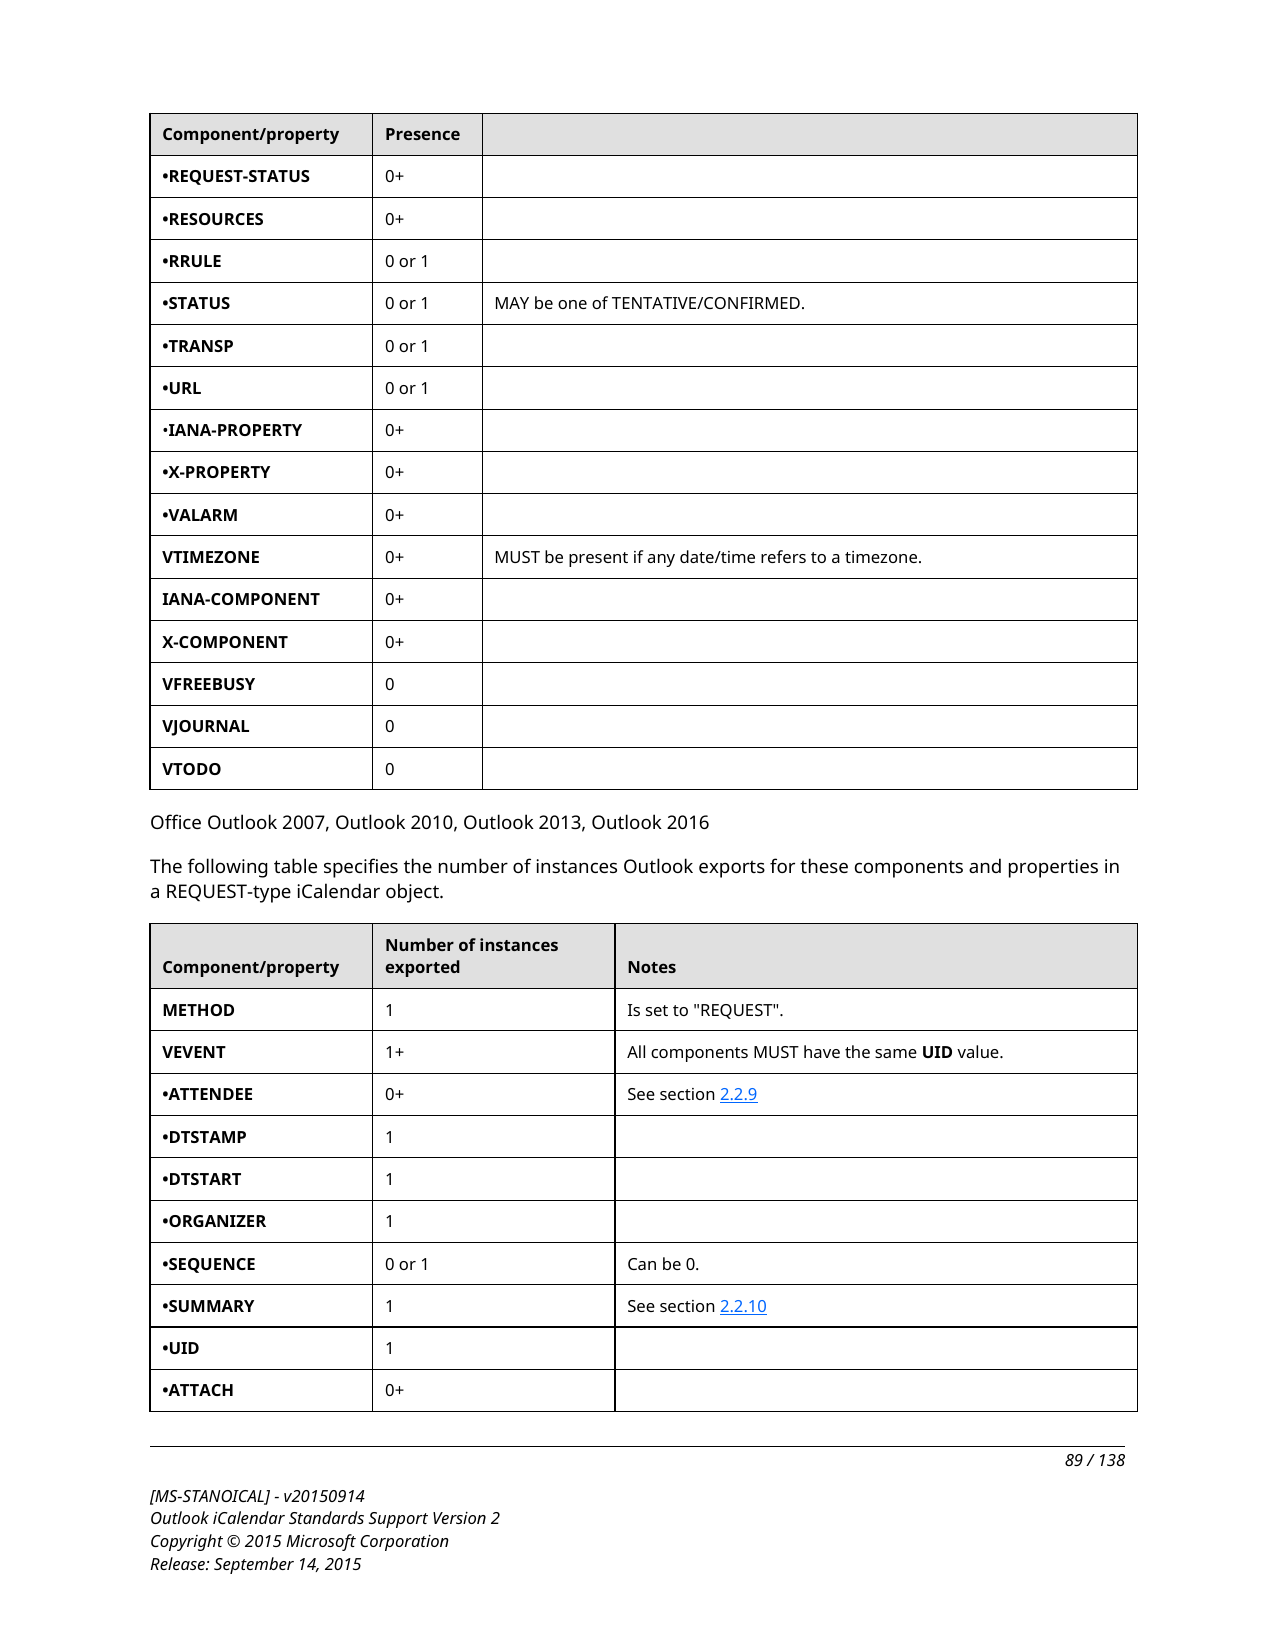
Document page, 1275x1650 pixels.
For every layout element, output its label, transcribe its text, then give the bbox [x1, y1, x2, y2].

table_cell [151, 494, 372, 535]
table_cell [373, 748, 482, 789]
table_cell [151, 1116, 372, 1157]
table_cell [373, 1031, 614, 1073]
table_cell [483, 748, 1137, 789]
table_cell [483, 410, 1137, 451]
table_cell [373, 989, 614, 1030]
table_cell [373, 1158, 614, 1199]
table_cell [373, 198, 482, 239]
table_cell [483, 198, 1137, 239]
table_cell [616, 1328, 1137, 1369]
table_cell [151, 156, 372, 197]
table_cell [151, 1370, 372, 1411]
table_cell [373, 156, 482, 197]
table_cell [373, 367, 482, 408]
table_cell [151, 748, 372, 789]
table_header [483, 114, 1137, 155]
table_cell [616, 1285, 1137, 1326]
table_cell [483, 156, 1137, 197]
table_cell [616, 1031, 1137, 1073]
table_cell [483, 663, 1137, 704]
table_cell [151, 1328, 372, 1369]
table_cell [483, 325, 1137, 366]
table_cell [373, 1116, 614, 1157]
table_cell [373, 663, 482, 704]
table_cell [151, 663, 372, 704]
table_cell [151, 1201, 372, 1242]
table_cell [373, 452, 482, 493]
text The following table specifies the number of instances Outlook exports for these components and properties in a REQUEST-type iCalendar object. [150, 853, 1125, 904]
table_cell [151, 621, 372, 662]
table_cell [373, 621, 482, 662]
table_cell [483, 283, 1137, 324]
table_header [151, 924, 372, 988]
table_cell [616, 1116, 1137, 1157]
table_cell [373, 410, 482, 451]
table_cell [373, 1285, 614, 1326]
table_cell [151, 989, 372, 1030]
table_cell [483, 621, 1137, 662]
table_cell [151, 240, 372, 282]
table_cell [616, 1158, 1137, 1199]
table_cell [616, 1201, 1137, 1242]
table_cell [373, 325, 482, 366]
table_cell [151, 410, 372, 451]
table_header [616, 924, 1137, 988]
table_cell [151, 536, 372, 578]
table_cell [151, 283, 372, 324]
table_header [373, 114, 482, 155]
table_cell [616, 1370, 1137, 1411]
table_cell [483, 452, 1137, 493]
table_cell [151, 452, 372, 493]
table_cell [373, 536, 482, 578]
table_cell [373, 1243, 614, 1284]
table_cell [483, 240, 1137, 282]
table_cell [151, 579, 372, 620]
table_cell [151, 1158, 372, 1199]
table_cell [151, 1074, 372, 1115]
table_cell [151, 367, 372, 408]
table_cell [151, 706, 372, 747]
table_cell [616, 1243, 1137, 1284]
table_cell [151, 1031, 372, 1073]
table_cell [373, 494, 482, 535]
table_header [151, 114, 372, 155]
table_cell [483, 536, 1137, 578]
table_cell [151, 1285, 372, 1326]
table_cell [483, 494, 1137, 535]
text Office Outlook 2007, Outlook 2010, Outlook 2013, Outlook 2016 [150, 809, 1125, 834]
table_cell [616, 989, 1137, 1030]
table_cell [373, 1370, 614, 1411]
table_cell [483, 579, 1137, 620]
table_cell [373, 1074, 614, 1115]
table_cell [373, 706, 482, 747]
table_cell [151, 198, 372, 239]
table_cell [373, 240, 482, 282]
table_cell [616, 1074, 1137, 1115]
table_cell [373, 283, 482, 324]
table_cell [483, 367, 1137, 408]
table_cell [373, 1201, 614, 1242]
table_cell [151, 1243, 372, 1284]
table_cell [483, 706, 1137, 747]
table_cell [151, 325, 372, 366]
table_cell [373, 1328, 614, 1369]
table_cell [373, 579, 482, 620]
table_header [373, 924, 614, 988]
